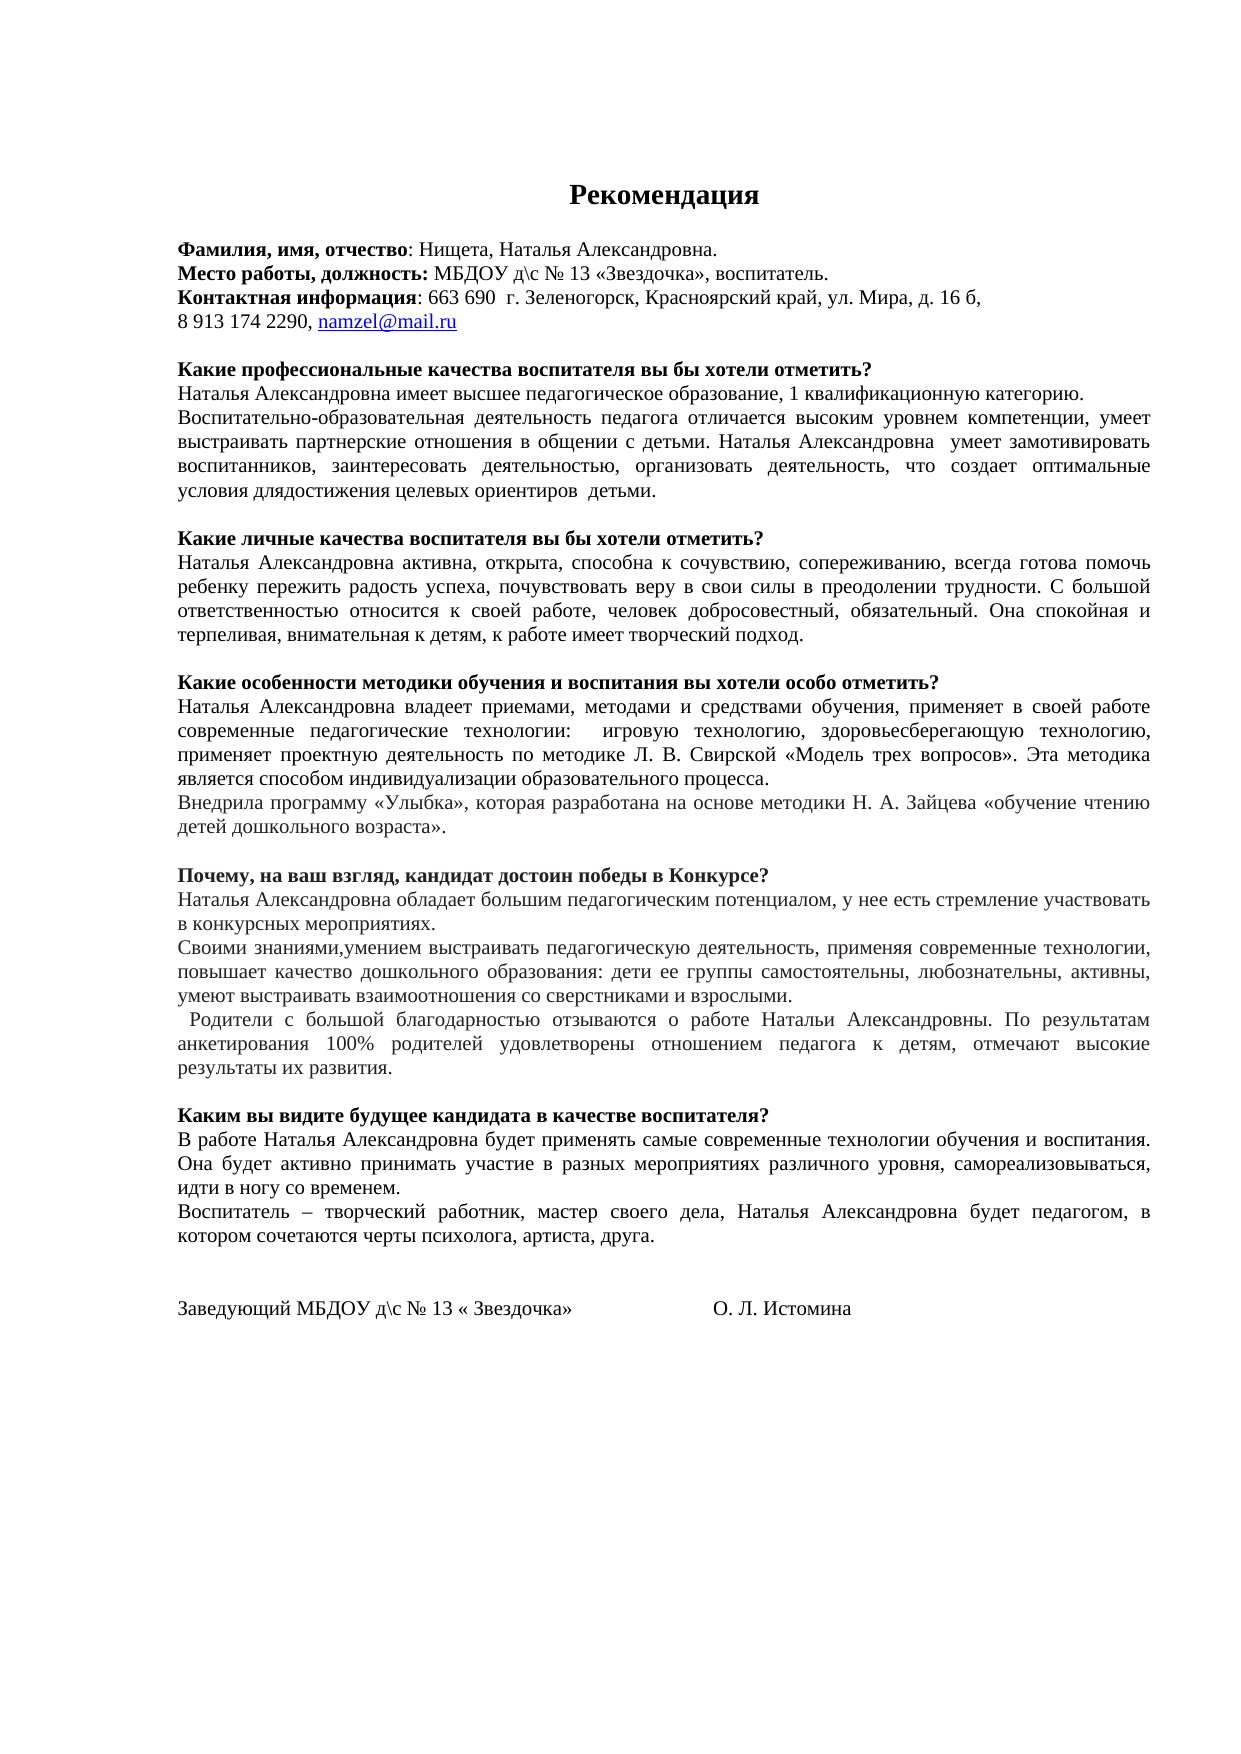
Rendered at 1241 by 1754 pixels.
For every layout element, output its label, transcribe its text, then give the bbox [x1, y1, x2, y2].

text Место работы, должность: МБДОУ д\с № 13 «Звездочка», воспитатель. [177, 261, 1152, 285]
text Каким вы видите будущее кандидата в качестве воспитателя? [177, 1103, 1152, 1127]
text Наталья Александровна обладает большим педагогическим потенциалом, у нее есть стремление участвовать в конкурсных мероприятиях. [177, 887, 1152, 935]
text Фамилия, имя, отчество: Нищета, Наталья Александровна. [177, 237, 1152, 261]
text В работе Наталья Александровна будет применять самые современные технологии обучения и воспитания. Она будет активно принимать участие в разных мероприятиях различного уровня, самореализовываться, идти в ногу со временем. [177, 1127, 1152, 1199]
text Контактная информация: 663 690 г. Зеленогорск, Красноярский край, ул. Мира, д. 16 б, [177, 285, 1152, 309]
text Родители с большой благодарностью отзываются о работе Натальи Александровны. По результатам анкетирования 100% родителей удовлетворены отношением педагога к детям, отмечают высокие результаты их развития. [177, 1007, 1152, 1079]
text Наталья Александровна активна, открыта, способна к сочувствию, сопереживанию, всегда готова помочь ребенку пережить радость успеха, почувствовать веру в свои силы в преодолении трудности. С большой ответственностью относится к своей работе, человек добросовестный, обязательный. Она спокойная и терпеливая, внимательная к детям, к работе имеет творческий подход. [177, 550, 1152, 646]
text Какие личные качества воспитателя вы бы хотели отметить? [177, 526, 1152, 550]
text Своими знаниями,умением выстраивать педагогическую деятельность, применяя современные технологии, повышает качество дошкольного образования: дети ее группы самостоятельны, любознательны, активны, умеют выстраивать взаимоотношения со сверстниками и взрослыми. [177, 935, 1152, 1007]
text Какие особенности методики обучения и воспитания вы хотели особо отметить? [177, 670, 1152, 694]
text Воспитательно-образовательная деятельность педагога отличается высоким уровнем компетенции, умеет выстраивать партнерские отношения в общении с детьми. Наталья Александровна умеет замотивировать воспитанников, заинтересовать деятельностью, организовать деятельность, что создает оптимальные условия длядостижения целевых ориентиров детьми. [177, 405, 1152, 502]
text Заведующий МБДОУ д\с № 13 « Звездочка» О. Л. Истомина [177, 1296, 1152, 1320]
text Рекомендация [177, 177, 1152, 211]
text Наталья Александровна имеет высшее педагогическое образование, 1 квалификационную категорию. [177, 381, 1152, 405]
text Внедрила программу «Улыбка», которая разработана на основе методики Н. А. Зайцева «обучение чтению детей дошкольного возраста». [177, 790, 1152, 838]
text Какие профессиональные качества воспитателя вы бы хотели отметить? [177, 357, 1152, 381]
text Воспитатель – творческий работник, мастер своего дела, Наталья Александровна будет педагогом, в котором сочетаются черты психолога, артиста, друга. [177, 1199, 1152, 1247]
text 8 913 174 2290, namzel@mail.ru [177, 309, 1152, 333]
text Почему, на ваш взгляд, кандидат достоин победы в Конкурсе? [177, 862, 1152, 887]
text Наталья Александровна владеет приемами, методами и средствами обучения, применяет в своей работе современные педагогические технологии: игровую технологию, здоровьесберегающую технологию, применяет проектную деятельность по методике Л. В. Свирской «Модель трех вопросов». Эта методика является способом индивидуализации образовательного процесса. [177, 694, 1152, 790]
